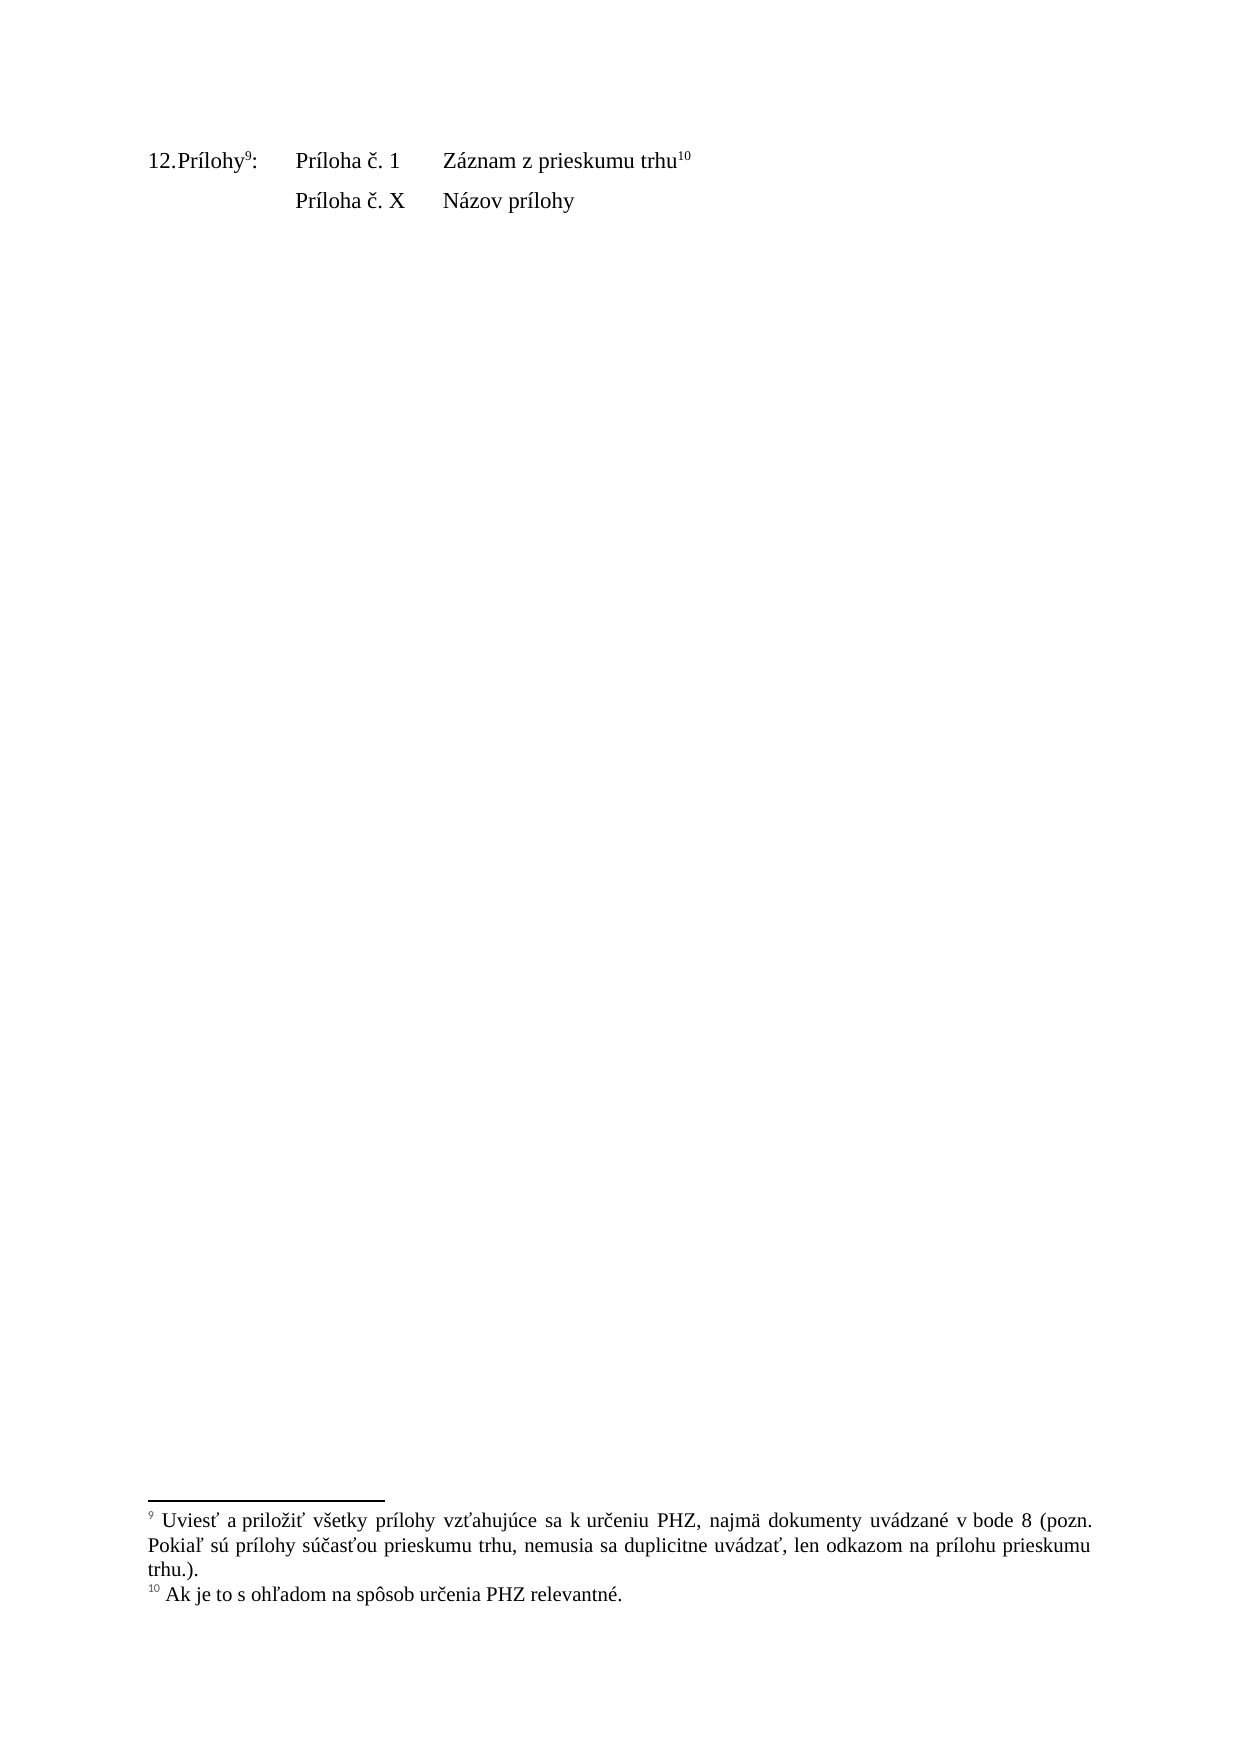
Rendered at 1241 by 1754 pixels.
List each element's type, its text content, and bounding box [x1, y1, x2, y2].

list Príloha č. X Názov prílohy [295, 187, 1093, 213]
list Prílohy: Príloha č. 1 Záznam z prieskumu trhu [148, 148, 1093, 174]
